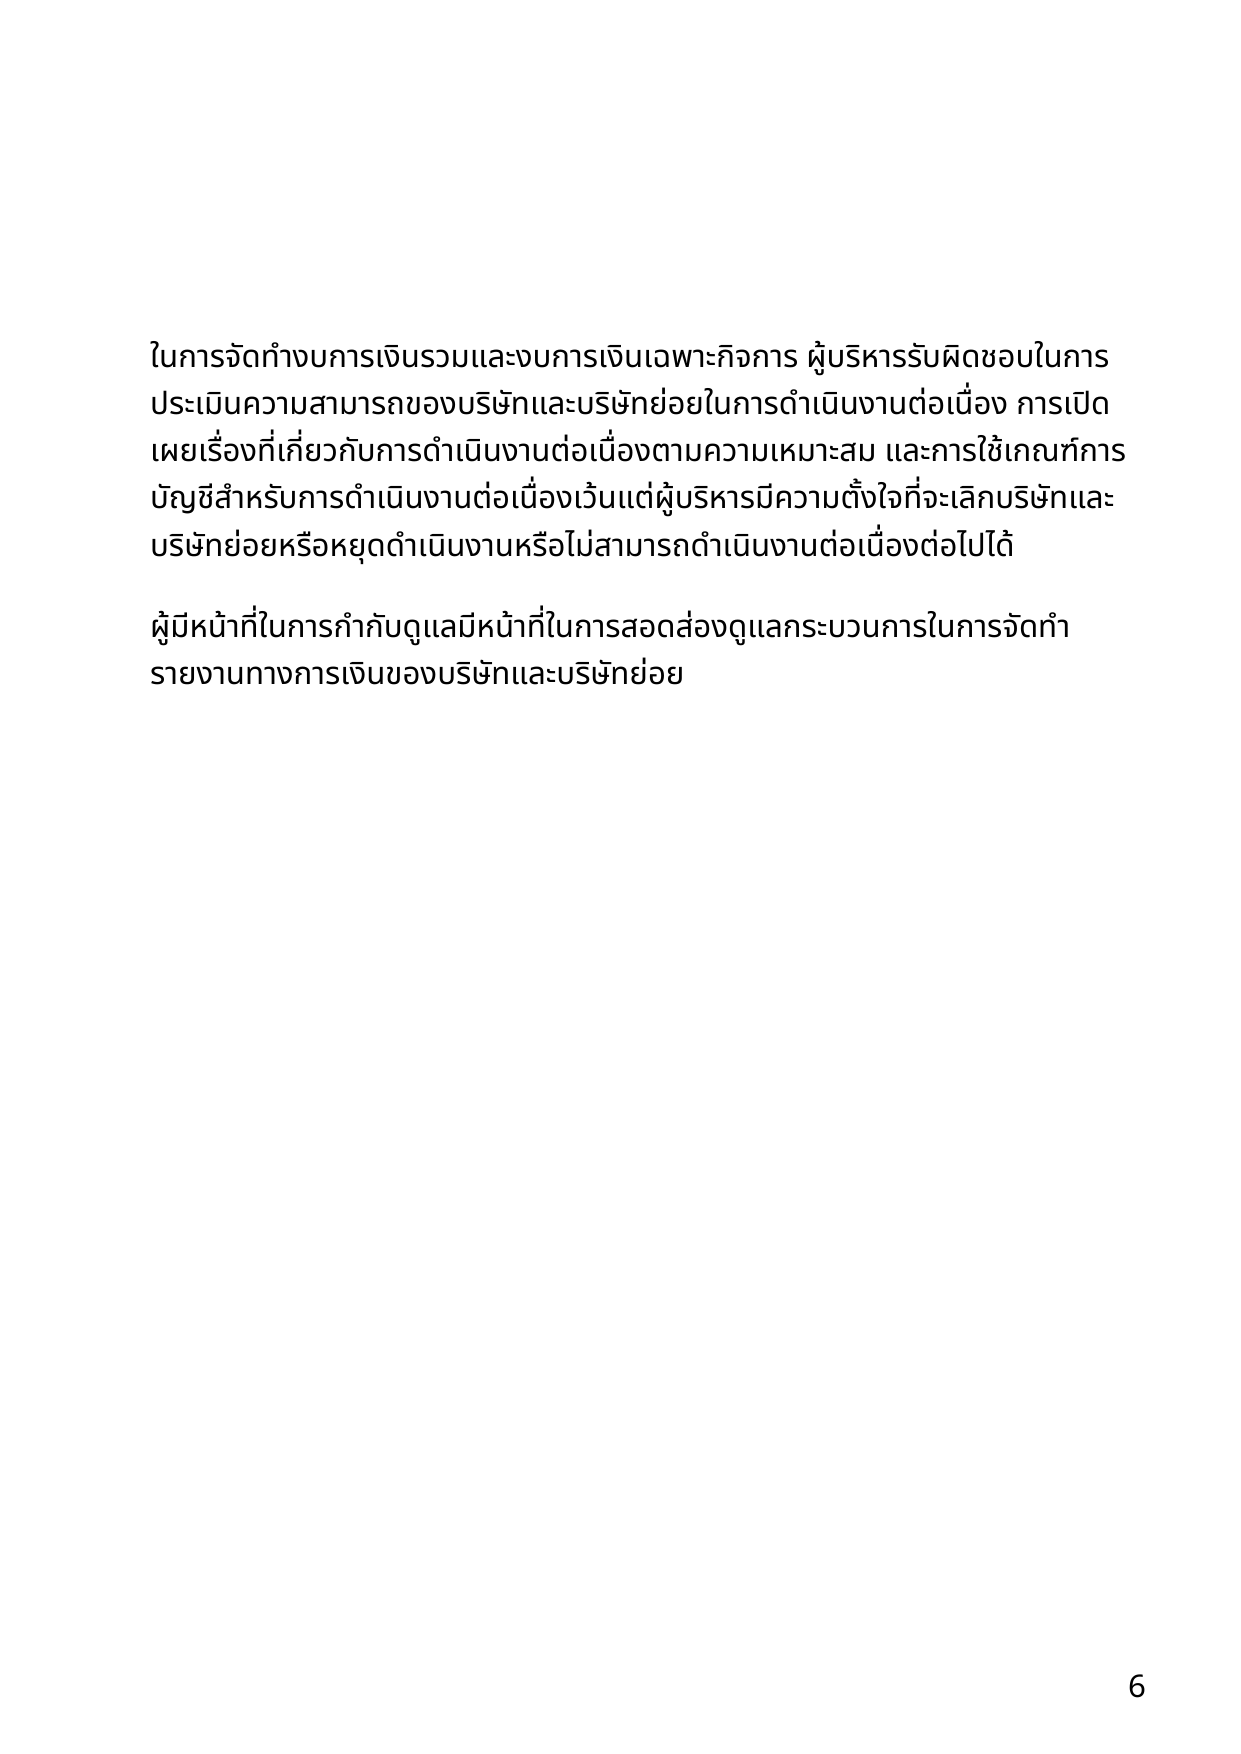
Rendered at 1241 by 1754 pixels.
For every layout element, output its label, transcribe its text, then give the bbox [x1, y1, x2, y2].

text ในการจัดทำงบการเงินรวมและงบการเงินเฉพาะกิจการ ผู้บริหารรับผิดชอบในการประเมินความสามารถของบริษัทและบริษัทย่อยในการดำเนินงานต่อเนื่อง การเปิดเผยเรื่องที่เกี่ยวกับการดำเนินงานต่อเนื่องตามความเหมาะสม และการใช้เกณฑ์การบัญชีสำหรับการดำเนินงานต่อเนื่องเว้นแต่ผู้บริหารมีความตั้งใจที่จะเลิกบริษัทและบริษัทย่อยหรือหยุดดำเนินงานหรือไม่สามารถดำเนินงานต่อเนื่องต่อไปได้ [150, 334, 1146, 570]
text ผู้มีหน้าที่ในการกำกับดูแลมีหน้าที่ในการสอดส่องดูแลกระบวนการในการจัดทำรายงานทางการเงินของบริษัทและบริษัทย่อย [150, 604, 1146, 698]
